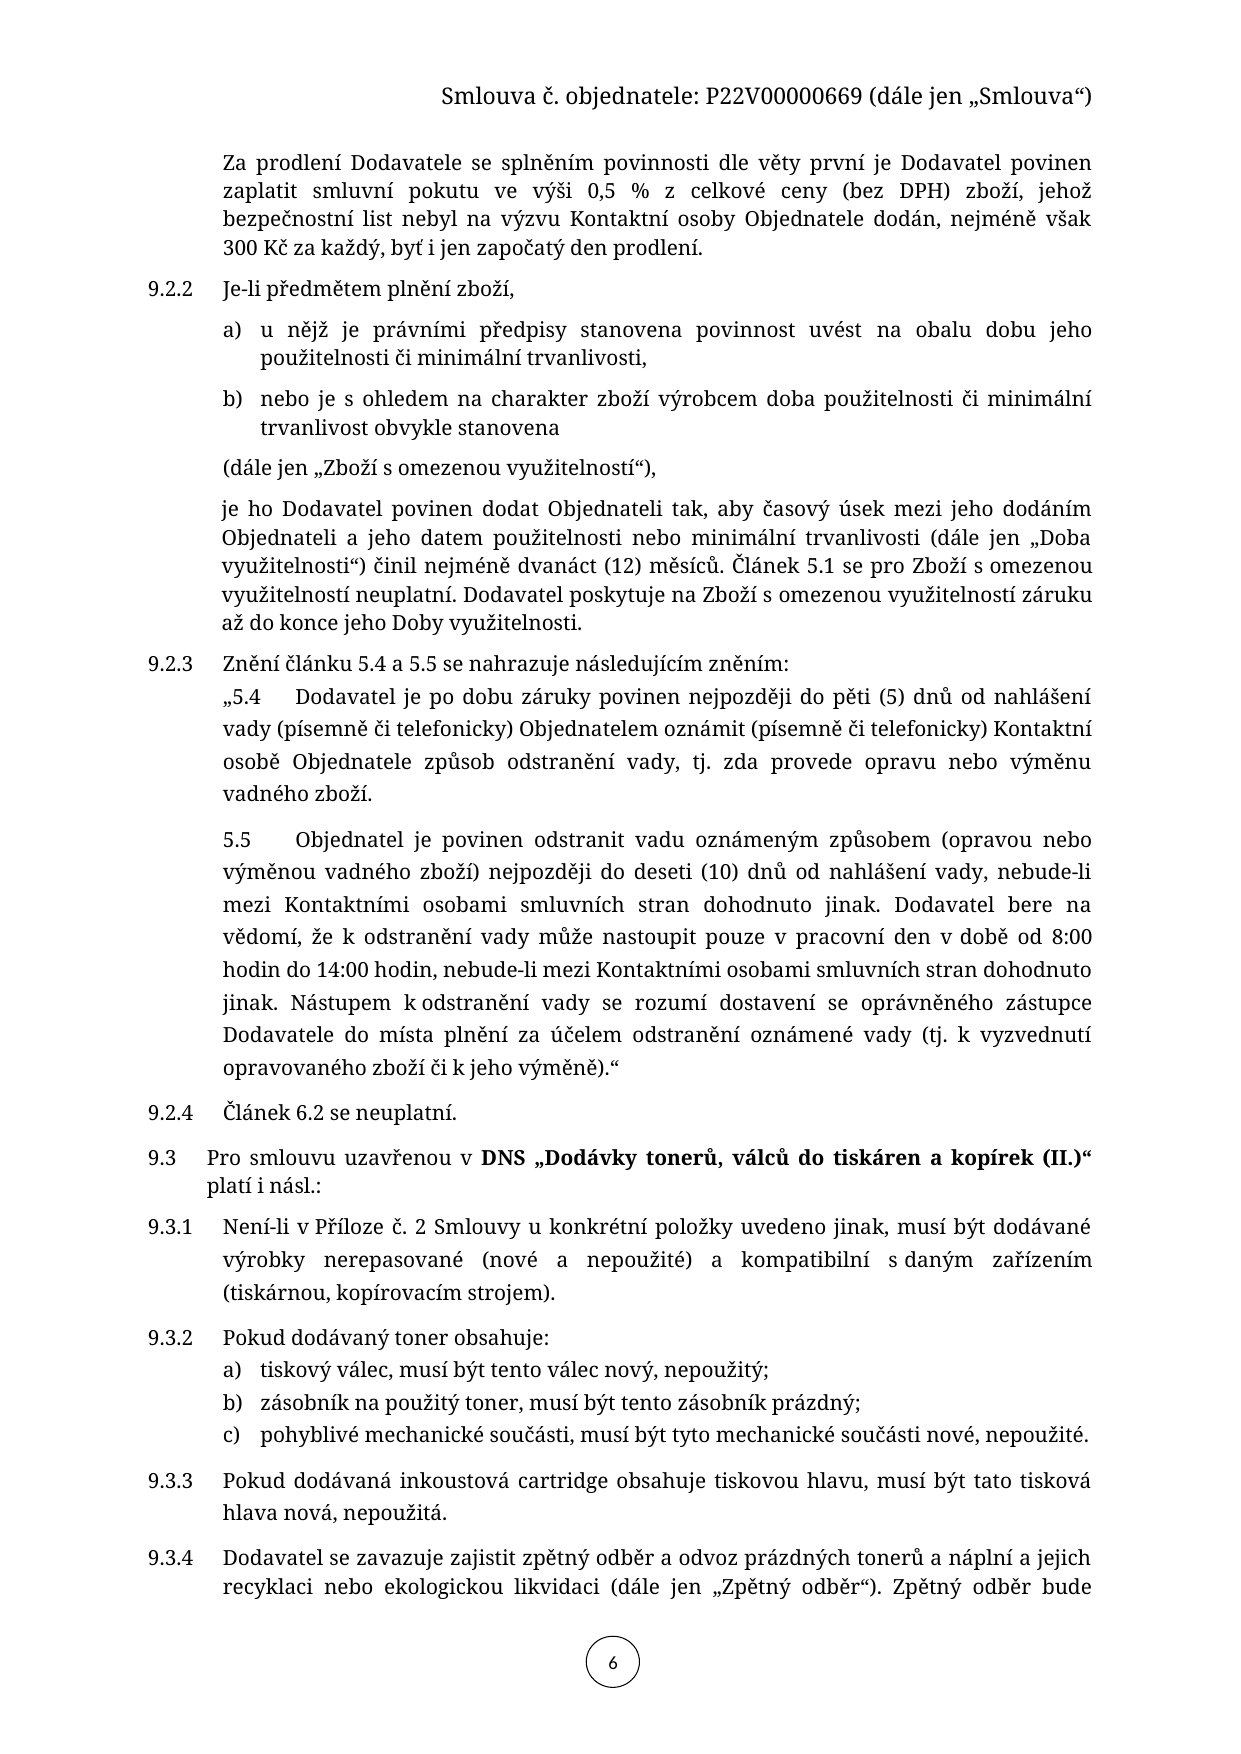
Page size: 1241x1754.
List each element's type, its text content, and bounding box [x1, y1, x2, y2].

list Není-li v Příloze č. 2 Smlouvy u konkrétní položky uvedeno jinak, musí být dodávané výrobky nerepasované (nové a nepoužité) a kompatibilní s daným zařízením (tiskárnou, kopírovacím strojem). [148, 1212, 1093, 1306]
list u nějž je právními předpisy stanovena povinnost uvést na obalu dobu jeho použitelnosti či minimální trvanlivosti, [223, 315, 1093, 372]
text (dále jen „Zboží s omezenou využitelností“), [223, 453, 1093, 482]
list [148, 148, 1093, 261]
list Článek 6.2 se neuplatní. [148, 1098, 1093, 1126]
list Znění článku 5.4 a 5.5 se nahrazuje následujícím zněním: [148, 649, 1093, 678]
list „5.4 Dodavatel je po dobu záruky povinen nejpozději do pěti (5) dnů od nahlášení vady (písemně či telefonicky) Objednatelem oznámit (písemně či telefonicky) Kontaktní osobě Objednatele způsob odstranění vady, tj. zda provede opravu nebo výměnu vadného zboží. [223, 682, 1093, 808]
list 5.5 Objednatel je povinen odstranit vadu oznámeným způsobem (opravou nebo výměnou vadného zboží) nejpozději do deseti (10) dnů od nahlášení vady, nebude-li mezi Kontaktními osobami smluvních stran dohodnuto jinak. Dodavatel bere na vědomí, že k odstranění vady může nastoupit pouze v pracovní den v době od 8:00 hodin do 14:00 hodin, nebude-li mezi Kontaktními osobami smluvních stran dohodnuto jinak. Nástupem k odstranění vady se rozumí dostavení se oprávněného zástupce Dodavatele do místa plnění za účelem odstranění oznámené vady (tj. k vyzvednutí opravovaného zboží či k jeho výměně).“ [223, 825, 1093, 1081]
list Pokud dodávaná inkoustová cartridge obsahuje tiskovou hlavu, musí být tato tisková hlava nová, nepoužitá. [148, 1466, 1093, 1527]
list tiskový válec, musí být tento válec nový, nepoužitý; [223, 1355, 1093, 1384]
list nebo je s ohledem na charakter zboží výrobcem doba použitelnosti či minimální trvanlivost obvykle stanovena [223, 384, 1093, 441]
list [148, 1543, 1093, 1600]
list Je-li předmětem plnění zboží, [148, 274, 1093, 302]
list zásobník na použitý toner, musí být tento zásobník prázdný; [223, 1388, 1093, 1416]
text je ho Dodavatel povinen dodat Objednateli tak, aby časový úsek mezi jeho dodáním Objednateli a jeho datem použitelnosti nebo minimální trvanlivosti (dále jen „Doba využitelnosti“) činil nejméně dvanáct (12) měsíců. Článek 5.1 se pro Zboží s omezenou využitelností neuplatní. Dodavatel poskytuje na Zboží s omezenou využitelností záruku až do konce jeho Doby využitelnosti. [221, 494, 1093, 637]
list Pro smlouvu uzavřenou v DNS „Dodávky tonerů, válců do tiskáren a kopírek (II.)“ platí i násl.: [148, 1143, 1093, 1200]
list pohyblivé mechanické součásti, musí být tyto mechanické součásti nové, nepoužité. [223, 1421, 1093, 1449]
list Pokud dodávaný toner obsahuje: [148, 1323, 1093, 1351]
